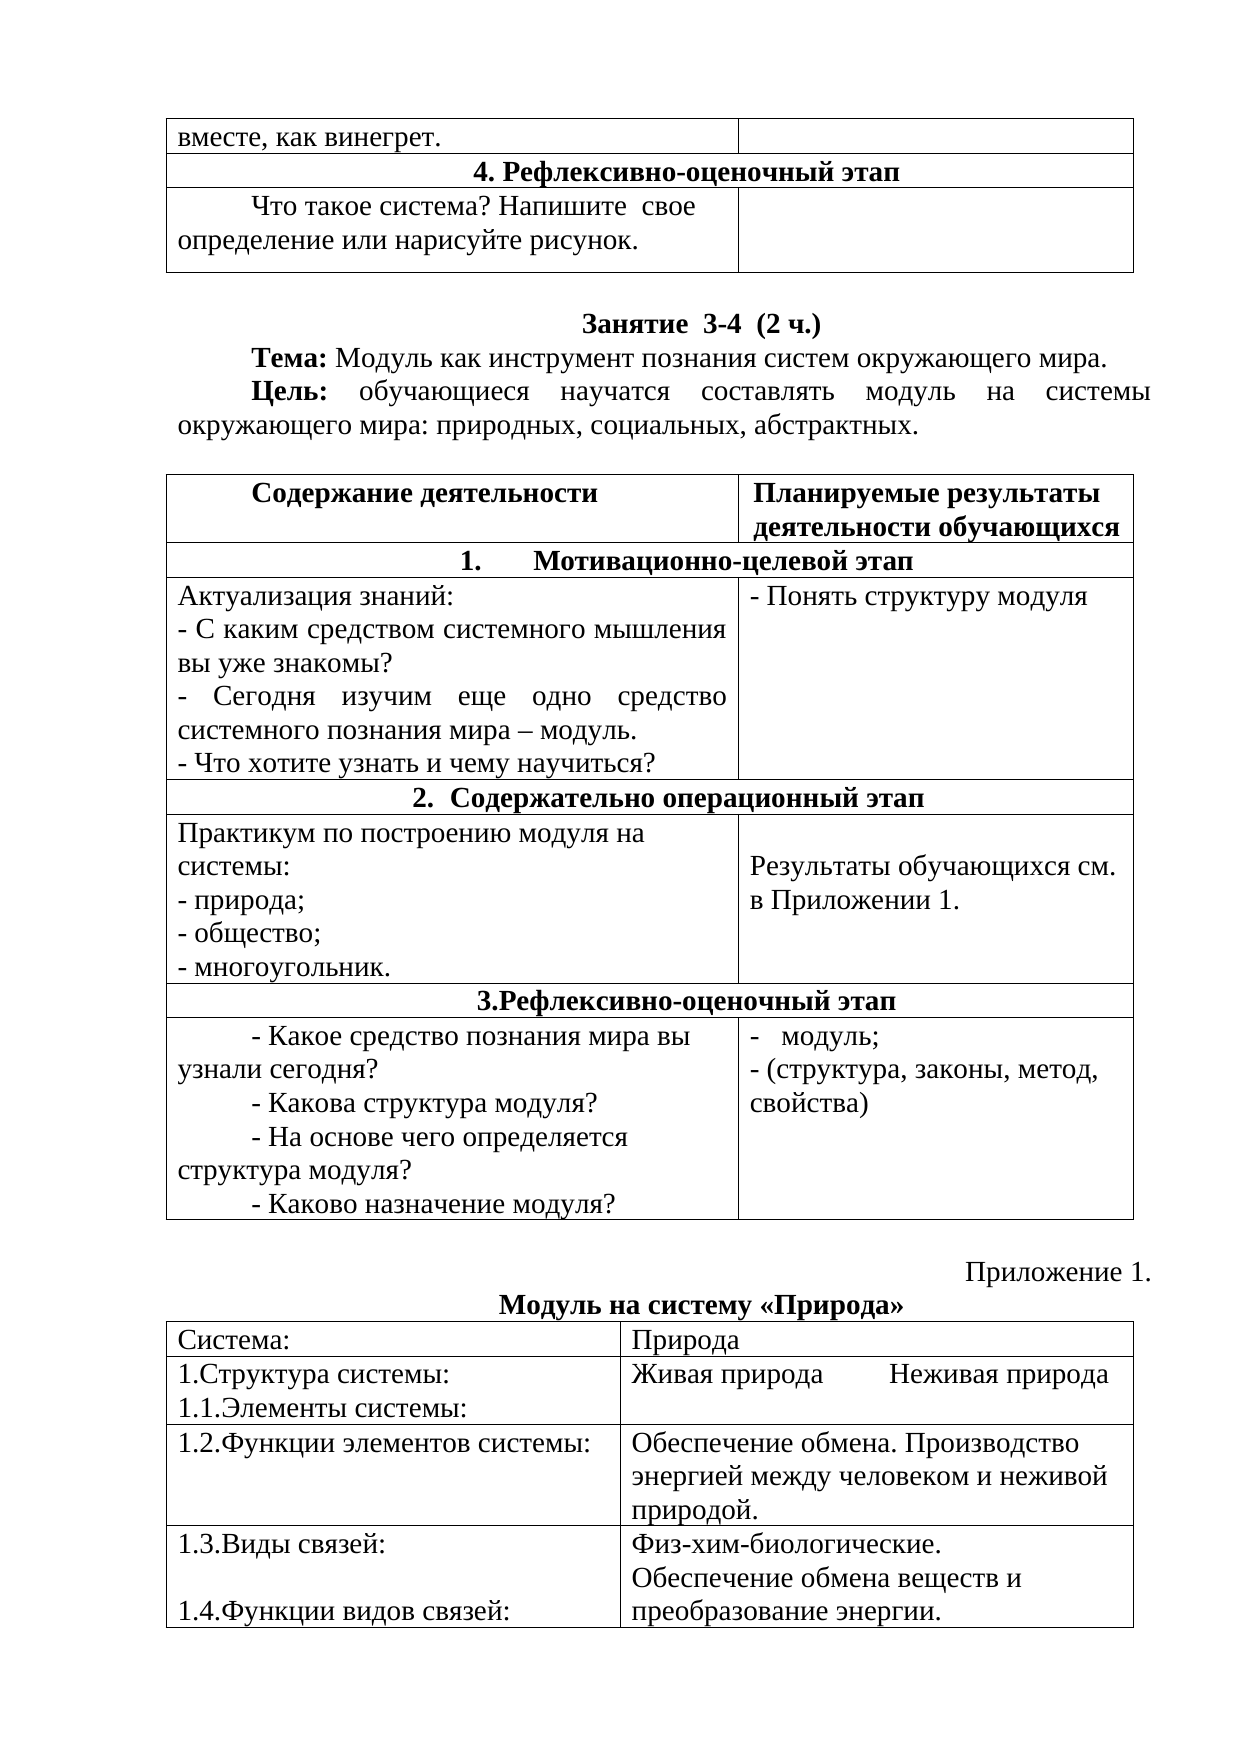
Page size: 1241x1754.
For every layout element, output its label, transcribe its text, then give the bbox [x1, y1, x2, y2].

table_header Природа [621, 1322, 1133, 1356]
table_header Система: [167, 1322, 620, 1356]
table_cell 1.Структура системы: 1.1.Элементы системы: [167, 1357, 620, 1424]
table_cell - Какое средство познания мира вы узнали сегодня? - Какова структура модуля? - На основе чего определяется структура модуля? - Каково назначение модуля? [167, 1018, 738, 1219]
table_cell 4. Рефлексивно-оценочный этап [167, 154, 1133, 187]
text Тема: Модуль как инструмент познания систем окружающего мира. [177, 340, 1152, 373]
text Цель: обучающиеся научатся составлять модуль на системы окружающего мира: природных, социальных, абстрактных. [177, 373, 1152, 441]
table_cell Мотивационно-целевой этап [167, 543, 1133, 577]
text Приложение 1. [177, 1254, 1152, 1287]
table_cell Живая природа Неживая природа [621, 1357, 1133, 1424]
table_cell Актуализация знаний: - С каким средством системного мышления вы уже знакомы? - Сегодня изучим еще одно средство системного познания мира – модуль. - Что хотите узнать и чему научиться? [167, 578, 738, 779]
table_cell Практикум по построению модуля на системы: - природа; - общество; - многоугольник. [167, 815, 738, 982]
table_cell Содержательно операционный этап [167, 780, 1133, 814]
table_cell - Понять структуру модуля [739, 578, 1133, 779]
table_cell Что такое система? Напишите свое определение или нарисуйте рисунок. [167, 188, 738, 272]
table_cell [739, 119, 1133, 153]
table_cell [621, 1526, 1133, 1627]
table_cell 1.2.Функции элементов системы: [167, 1425, 620, 1525]
text Занятие 3-4 (2 ч.) [177, 306, 1152, 340]
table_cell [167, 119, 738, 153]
table_cell 3.Рефлексивно-оценочный этап [167, 984, 1133, 1017]
table_cell [739, 188, 1133, 272]
table_cell - модуль; - (структура, законы, метод, свойства) [739, 1018, 1133, 1219]
text Модуль на систему «Природа» [177, 1287, 1152, 1321]
table_header Содержание деятельности [167, 475, 738, 542]
table_cell Результаты обучающихся см. в Приложении 1. [739, 815, 1133, 982]
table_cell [167, 1526, 620, 1627]
table_cell Обеспечение обмена. Производство энергией между человеком и неживой природой. [621, 1425, 1133, 1525]
table_header Планируемые результаты деятельности обучающихся [739, 475, 1133, 542]
